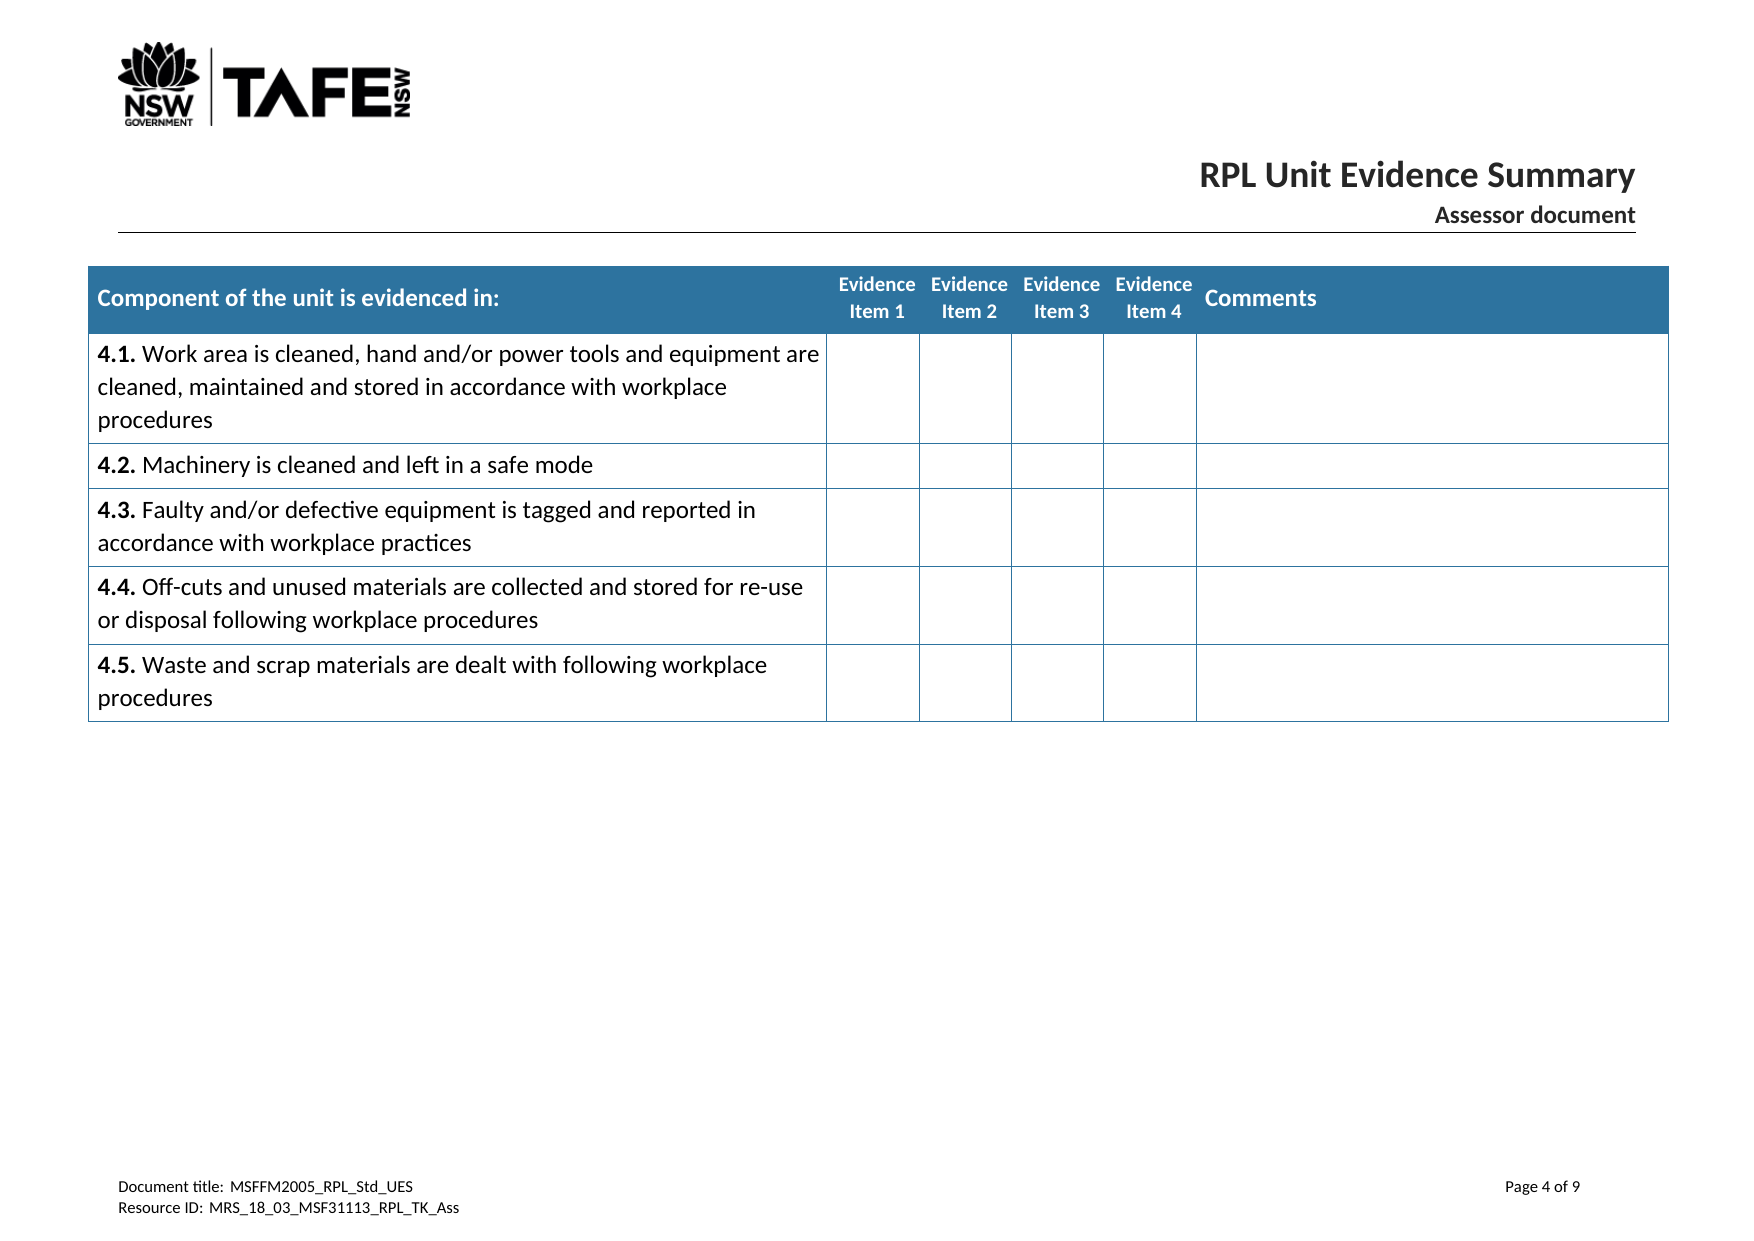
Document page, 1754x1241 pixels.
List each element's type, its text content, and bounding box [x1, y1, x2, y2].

table_cell [1104, 567, 1196, 643]
table_cell [827, 334, 919, 443]
table_cell 4.4. Off-cuts and unused materials are collected and stored for re-use or disposal following workplace procedures [89, 567, 826, 643]
table_cell [1197, 444, 1668, 488]
table_header Evidence Item 2 [920, 267, 1011, 333]
table_cell [1104, 489, 1196, 566]
table_cell [1104, 334, 1196, 443]
table_cell [1197, 489, 1668, 566]
table_header Evidence Item 3 [1012, 267, 1103, 333]
table_cell [827, 444, 919, 488]
picture [118, 42, 410, 126]
table_cell 4.3. Faulty and/or defective equipment is tagged and reported in accordance with workplace practices [89, 489, 826, 566]
table_cell [1012, 444, 1103, 488]
table_cell [1104, 645, 1196, 721]
table_cell [1012, 645, 1103, 721]
table_header Evidence Item 1 [827, 267, 919, 333]
table_cell [1197, 567, 1668, 643]
table_header Evidence Item 4 [1104, 267, 1196, 333]
table_cell [1104, 444, 1196, 488]
table_cell [1197, 334, 1668, 443]
table_cell [1197, 645, 1668, 721]
table_cell [1012, 567, 1103, 643]
table_cell [920, 444, 1011, 488]
table_cell [920, 645, 1011, 721]
table_cell 4.2. Machinery is cleaned and left in a safe mode [89, 444, 826, 488]
table_cell [920, 567, 1011, 643]
table_cell [1012, 489, 1103, 566]
table_cell [1012, 334, 1103, 443]
table_cell 4.1. Work area is cleaned, hand and/or power tools and equipment are cleaned, maintained and stored in accordance with workplace procedures [89, 334, 826, 443]
table_cell 4.5. Waste and scrap materials are dealt with following workplace procedures [89, 645, 826, 721]
table_header Component of the unit is evidenced in: [89, 267, 826, 333]
table_cell [827, 645, 919, 721]
table_header Comments [1197, 267, 1668, 333]
table_cell [827, 567, 919, 643]
table_cell [920, 334, 1011, 443]
table_cell [827, 489, 919, 566]
table_cell [920, 489, 1011, 566]
